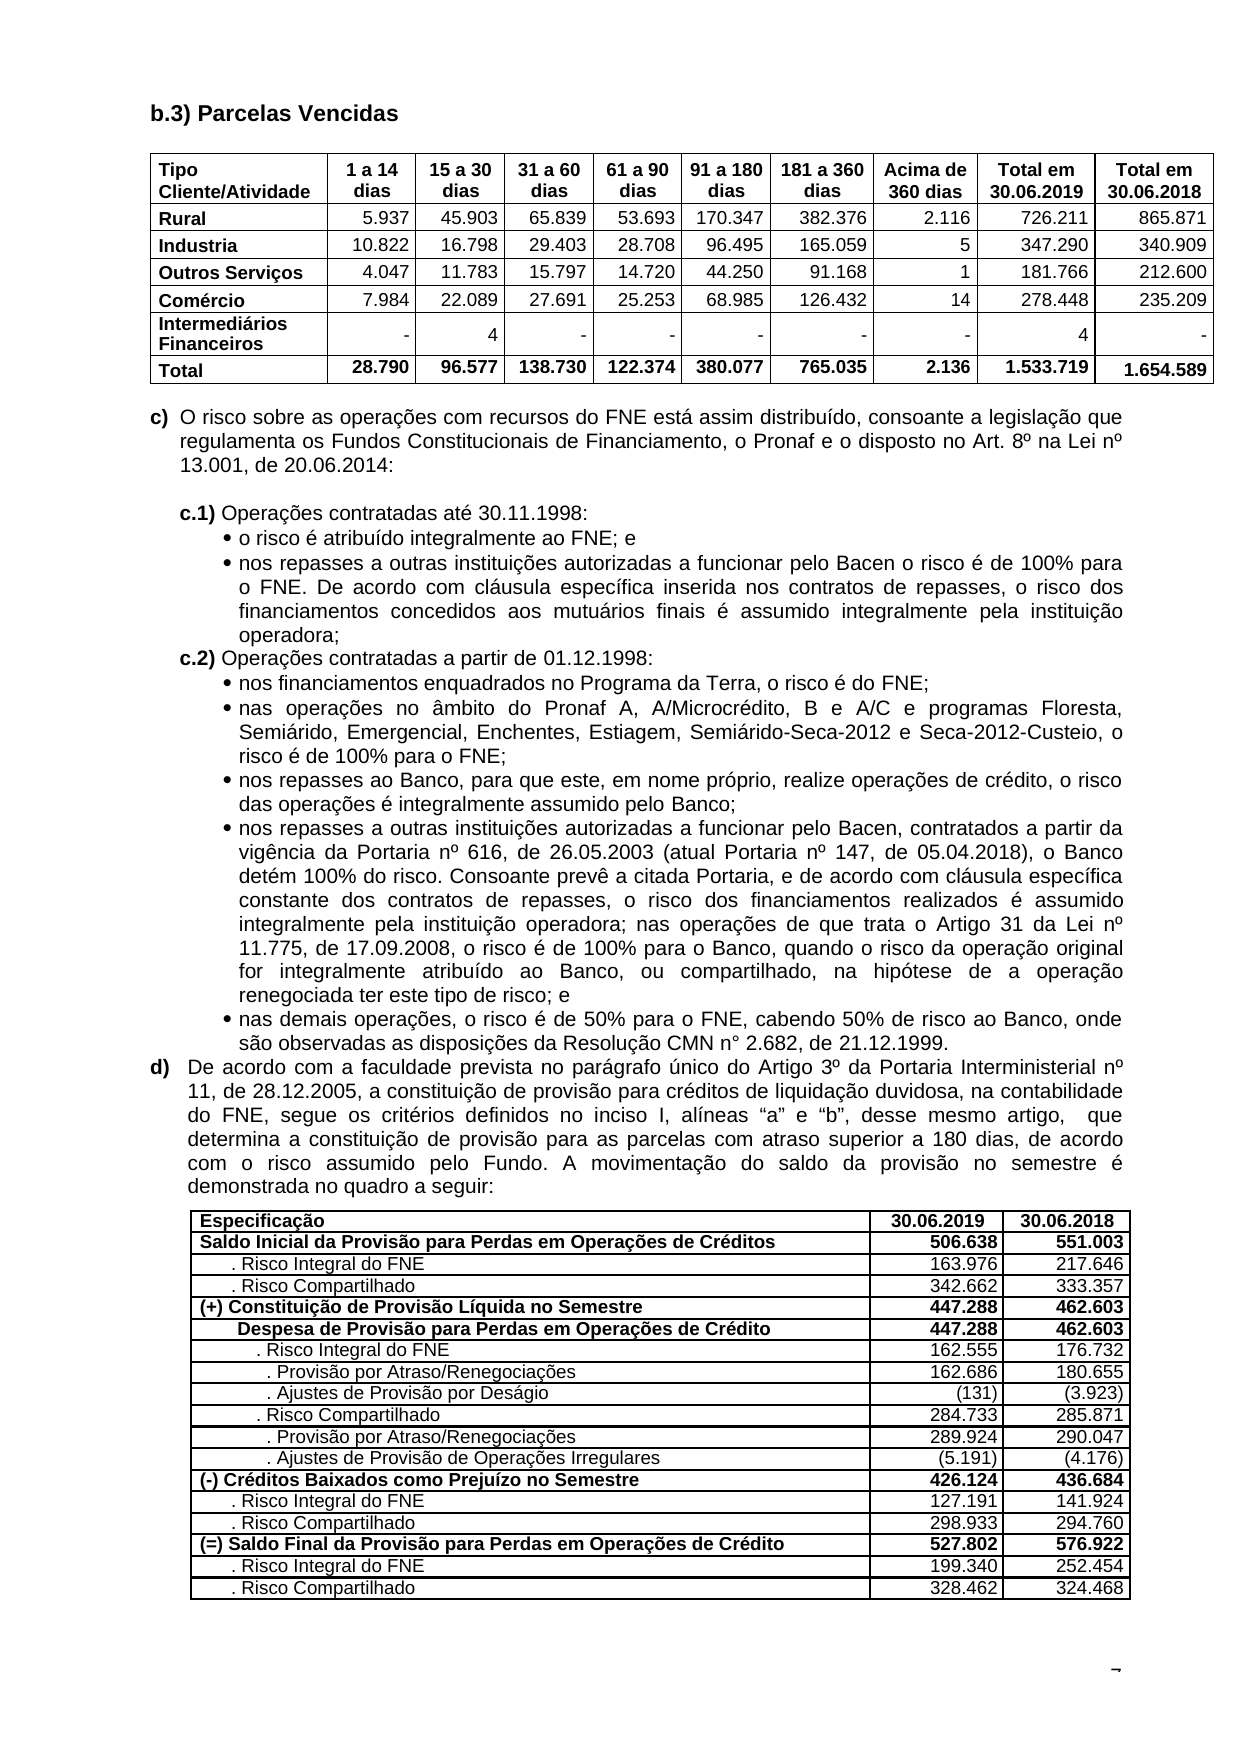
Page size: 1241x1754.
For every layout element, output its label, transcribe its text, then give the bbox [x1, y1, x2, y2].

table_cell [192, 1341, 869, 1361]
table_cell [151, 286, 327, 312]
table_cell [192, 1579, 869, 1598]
list nos repasses ao Banco, para que este, em nome próprio, realize operações de crédito, o risco das operações é integralmente assumido pelo Banco; [224, 767, 1124, 815]
list nas demais operações, o risco é de 50% para o FNE, cabendo 50% de risco ao Banco, onde são observadas as disposições da Resolução CMN n° 2.682, de 21.12.1999. [224, 1007, 1124, 1054]
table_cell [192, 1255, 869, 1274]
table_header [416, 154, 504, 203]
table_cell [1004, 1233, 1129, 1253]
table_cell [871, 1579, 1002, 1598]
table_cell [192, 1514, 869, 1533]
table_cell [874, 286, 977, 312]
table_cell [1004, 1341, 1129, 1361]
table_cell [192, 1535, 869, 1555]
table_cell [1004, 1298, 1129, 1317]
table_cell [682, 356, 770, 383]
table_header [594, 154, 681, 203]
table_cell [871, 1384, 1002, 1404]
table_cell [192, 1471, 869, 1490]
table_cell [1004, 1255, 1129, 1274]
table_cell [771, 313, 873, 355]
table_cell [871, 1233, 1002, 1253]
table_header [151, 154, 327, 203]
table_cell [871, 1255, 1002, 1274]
list nos repasses a outras instituições autorizadas a funcionar pelo Bacen, contratados a partir da vigência da Portaria nº 616, de 26.05.2003 (atual Portaria nº 147, de 05.04.2018), o Banco detém 100% do risco. Consoante prevê a citada Portaria, e de acordo com cláusula específica constante dos contratos de repasses, o risco dos financiamentos realizados é assumido integralmente pela instituição operadora; nas operações de que trata o Artigo 31 da Lei nº 11.775, de 17.09.2008, o risco é de 100% para o Banco, quando o risco da operação original for integralmente atribuído ao Banco, ou compartilhado, na hipótese de a operação renegociada ter este tipo de risco; e [224, 815, 1125, 1007]
list De acordo com a faculdade prevista no parágrafo único do Artigo 3º da Portaria Interministerial nº 11, de 28.12.2005, a constituição de provisão para créditos de liquidação duvidosa, na contabilidade do FNE, segue os critérios definidos no inciso I, alíneas “a” e “b”, desse mesmo artigo, que determina a constituição de provisão para as parcelas com atraso superior a 180 dias, de acordo com o risco assumido pelo Fundo. A movimentação do saldo da provisão no semestre é demonstrada no quadro a seguir: [150, 1054, 1125, 1198]
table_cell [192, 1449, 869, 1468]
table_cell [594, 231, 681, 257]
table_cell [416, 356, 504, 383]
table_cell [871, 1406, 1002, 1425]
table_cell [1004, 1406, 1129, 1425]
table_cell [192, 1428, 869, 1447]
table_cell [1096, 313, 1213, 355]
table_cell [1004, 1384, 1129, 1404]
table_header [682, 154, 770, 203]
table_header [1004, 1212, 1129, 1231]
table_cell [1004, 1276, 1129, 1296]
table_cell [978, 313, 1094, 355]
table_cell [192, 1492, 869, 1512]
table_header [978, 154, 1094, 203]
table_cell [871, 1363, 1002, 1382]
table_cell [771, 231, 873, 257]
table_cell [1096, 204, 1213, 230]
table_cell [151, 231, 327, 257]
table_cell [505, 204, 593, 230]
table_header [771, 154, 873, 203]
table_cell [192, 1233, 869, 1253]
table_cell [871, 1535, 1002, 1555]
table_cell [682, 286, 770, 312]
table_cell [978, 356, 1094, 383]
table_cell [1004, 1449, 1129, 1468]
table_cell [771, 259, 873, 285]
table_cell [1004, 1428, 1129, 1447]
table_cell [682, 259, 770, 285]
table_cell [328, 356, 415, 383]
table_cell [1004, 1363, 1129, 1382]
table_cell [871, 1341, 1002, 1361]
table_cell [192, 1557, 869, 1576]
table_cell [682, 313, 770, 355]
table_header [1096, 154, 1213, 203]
list nas operações no âmbito do Pronaf A, A/Microcrédito, B e A/C e programas Floresta, Semiárido, Emergencial, Enchentes, Estiagem, Semiárido-Seca-2012 e Seca-2012-Custeio, o risco é de 100% para o FNE; [224, 695, 1124, 767]
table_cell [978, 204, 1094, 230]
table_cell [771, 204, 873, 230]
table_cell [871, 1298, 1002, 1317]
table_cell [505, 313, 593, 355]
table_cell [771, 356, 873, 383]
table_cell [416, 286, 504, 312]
list o risco é atribuído integralmente ao FNE; e [224, 525, 1228, 550]
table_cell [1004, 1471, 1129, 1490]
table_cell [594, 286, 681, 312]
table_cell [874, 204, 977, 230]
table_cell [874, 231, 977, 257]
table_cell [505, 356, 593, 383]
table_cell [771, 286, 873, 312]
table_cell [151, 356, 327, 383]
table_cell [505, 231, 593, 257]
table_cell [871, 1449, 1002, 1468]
list nos repasses a outras instituições autorizadas a funcionar pelo Bacen o risco é de 100% para o FNE. De acordo com cláusula específica inserida nos contratos de repasses, o risco dos financiamentos concedidos aos mutuários finais é assumido integralmente pela instituição operadora; [224, 550, 1124, 646]
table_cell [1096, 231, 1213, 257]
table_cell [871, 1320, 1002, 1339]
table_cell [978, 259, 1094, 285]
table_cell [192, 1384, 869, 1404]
list O risco sobre as operações com recursos do FNE está assim distribuído, consoante a legislação que regulamenta os Fundos Constitucionais de Financiamento, o Pronaf e o disposto no Art. 8º na Lei nº 13.001, de 20.06.2014: [150, 405, 1124, 477]
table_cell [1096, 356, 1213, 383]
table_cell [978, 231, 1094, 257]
list Parcelas Vencidas [150, 100, 1228, 126]
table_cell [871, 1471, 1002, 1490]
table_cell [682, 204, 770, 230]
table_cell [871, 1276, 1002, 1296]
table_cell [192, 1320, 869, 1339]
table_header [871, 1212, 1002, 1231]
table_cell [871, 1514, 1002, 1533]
list Operações contratadas a partir de 01.12.1998: [179, 646, 1228, 670]
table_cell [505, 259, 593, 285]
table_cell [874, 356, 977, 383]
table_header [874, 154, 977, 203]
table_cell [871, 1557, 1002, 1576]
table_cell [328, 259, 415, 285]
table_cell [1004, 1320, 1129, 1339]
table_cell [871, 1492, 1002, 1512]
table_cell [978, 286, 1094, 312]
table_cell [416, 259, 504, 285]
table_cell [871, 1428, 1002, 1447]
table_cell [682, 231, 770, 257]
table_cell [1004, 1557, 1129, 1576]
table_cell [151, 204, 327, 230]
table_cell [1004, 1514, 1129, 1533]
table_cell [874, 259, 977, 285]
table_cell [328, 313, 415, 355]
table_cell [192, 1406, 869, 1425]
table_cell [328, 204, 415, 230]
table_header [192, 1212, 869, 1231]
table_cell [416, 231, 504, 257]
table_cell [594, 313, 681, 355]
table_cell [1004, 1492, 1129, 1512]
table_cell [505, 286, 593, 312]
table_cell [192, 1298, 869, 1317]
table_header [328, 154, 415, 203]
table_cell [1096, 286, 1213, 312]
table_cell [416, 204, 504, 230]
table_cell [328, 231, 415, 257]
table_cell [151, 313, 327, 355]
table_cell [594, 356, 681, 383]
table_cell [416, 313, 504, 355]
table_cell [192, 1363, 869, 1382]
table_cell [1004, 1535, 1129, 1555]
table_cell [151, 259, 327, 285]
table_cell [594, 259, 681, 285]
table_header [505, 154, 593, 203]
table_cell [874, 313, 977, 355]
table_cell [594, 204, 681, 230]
list Operações contratadas até 30.11.1998: [179, 501, 1228, 524]
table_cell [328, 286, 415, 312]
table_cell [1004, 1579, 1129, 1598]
list nos financiamentos enquadrados no Programa da Terra, o risco é do FNE; [224, 670, 1228, 695]
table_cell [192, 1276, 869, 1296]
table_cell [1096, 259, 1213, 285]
